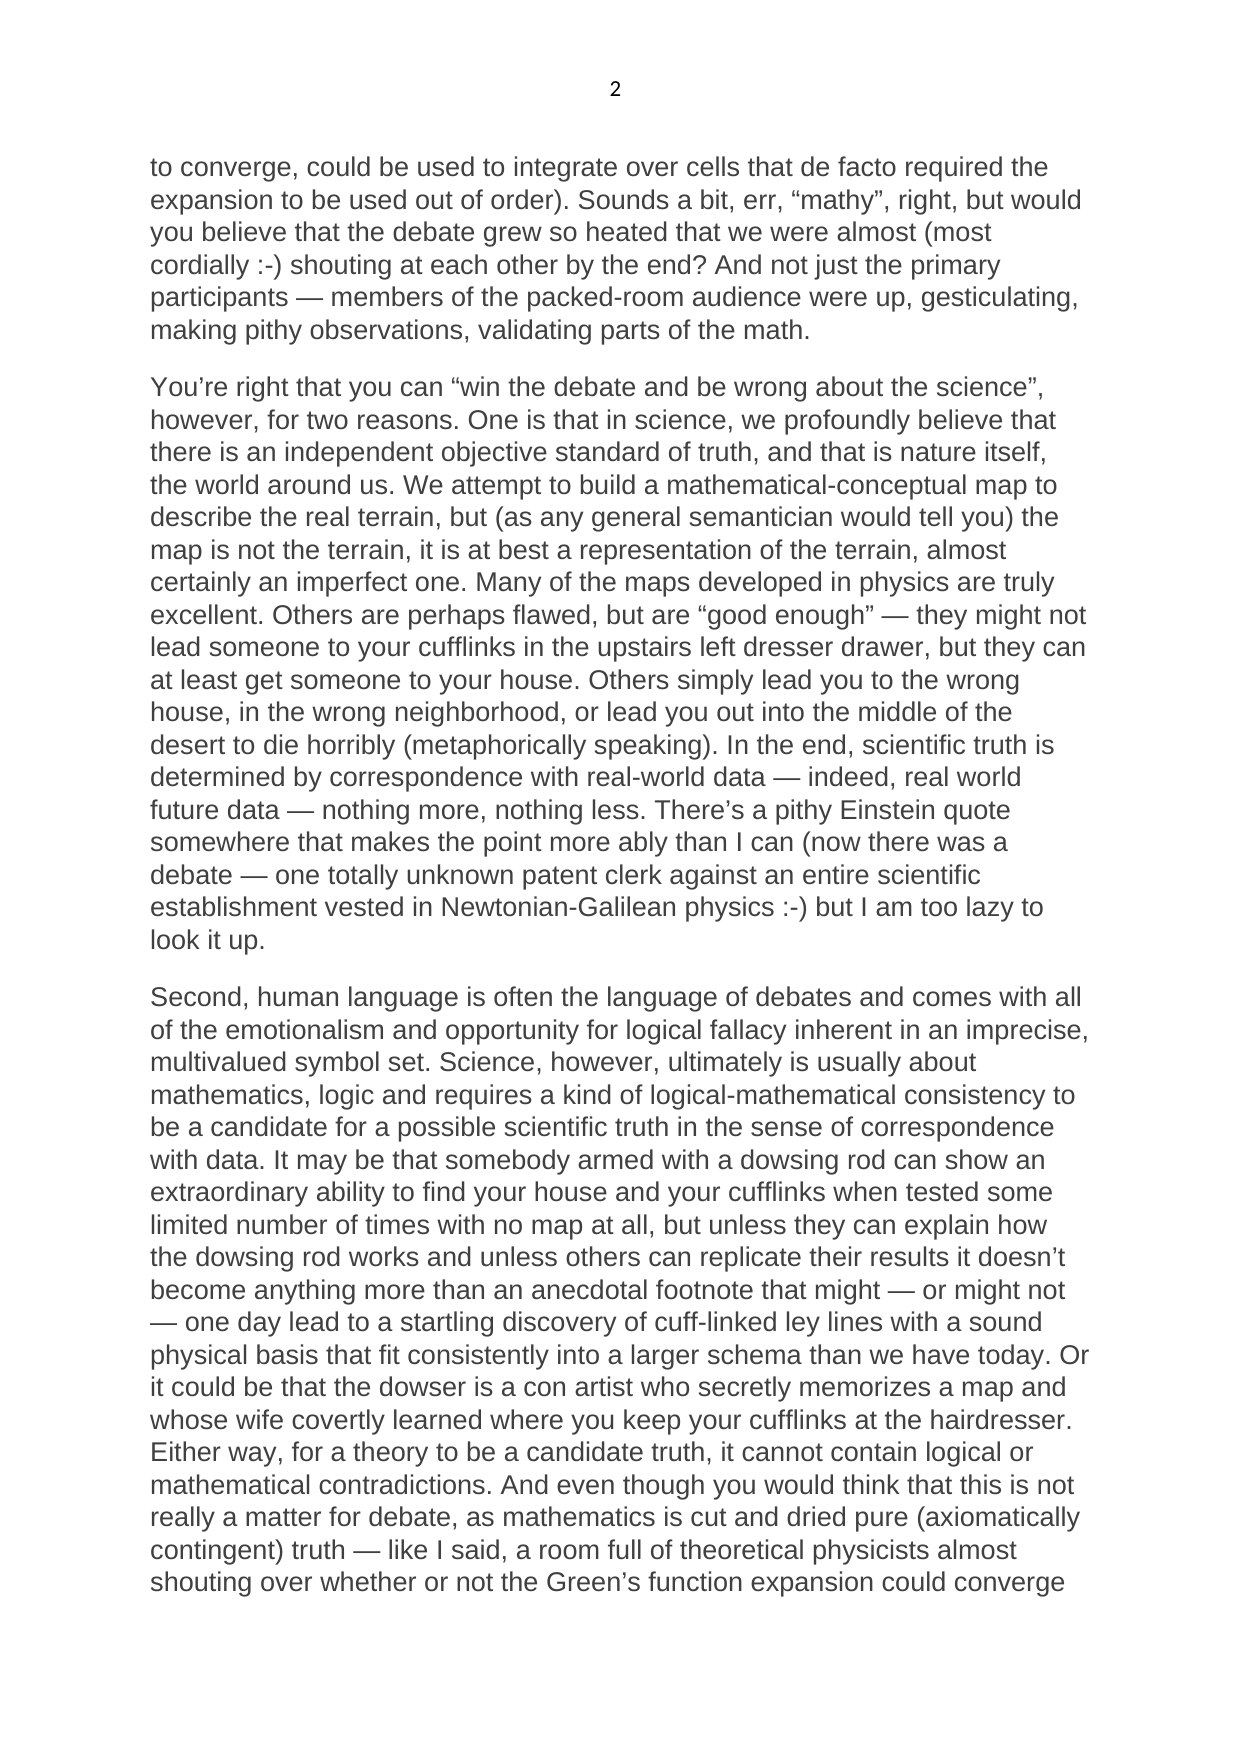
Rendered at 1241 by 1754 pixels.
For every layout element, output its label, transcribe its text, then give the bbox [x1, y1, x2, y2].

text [150, 980, 1090, 1597]
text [150, 150, 1090, 345]
text You’re right that you can “win the debate and be wrong about the science”, however, for two reasons. One is that in science, we profoundly believe that there is an independent objective standard of truth, and that is nature itself, the world around us. We attempt to build a mathematical-conceptual map to describe the real terrain, but (as any general semantician would tell you) the map is not the terrain, it is at best a representation of the terrain, almost certainly an imperfect one. Many of the maps developed in physics are truly excellent. Others are perhaps flawed, but are “good enough” — they might not lead someone to your cufflinks in the upstairs left dresser drawer, but they can at least get someone to your house. Others simply lead you to the wrong house, in the wrong neighborhood, or lead you out into the middle of the desert to die horribly (metaphorically speaking). In the end, scientific truth is determined by correspondence with real-world data — indeed, real world future data — nothing more, nothing less. There’s a pithy Einstein quote somewhere that makes the point more ably than I can (now there was a debate — one totally unknown patent clerk against an entire scientific establishment vested in Newtonian-Galilean physics :-) but I am too lazy to look it up. [150, 370, 1090, 955]
